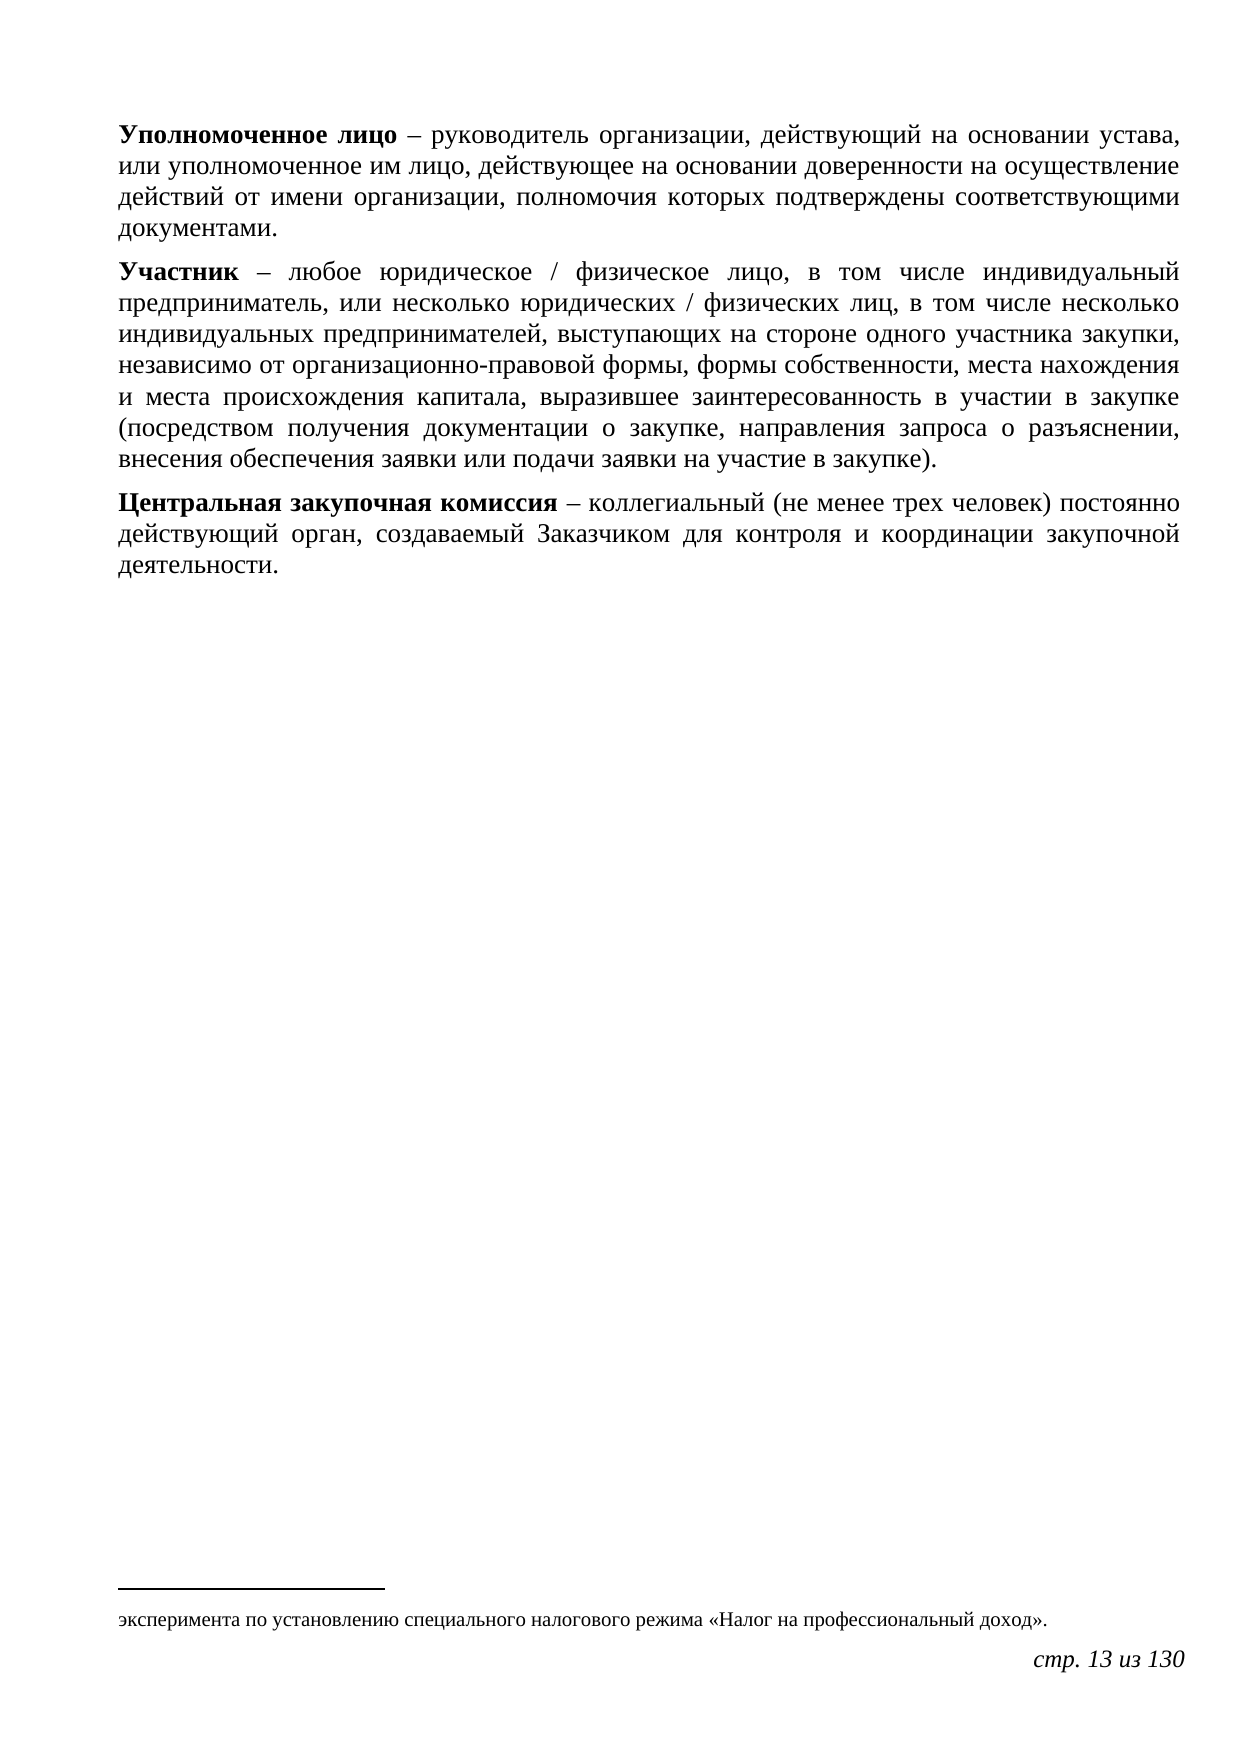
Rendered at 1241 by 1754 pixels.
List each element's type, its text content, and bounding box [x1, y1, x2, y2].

text Участник – любое юридическое / физическое лицо, в том числе индивидуальный предприниматель, или несколько юридических / физических лиц, в том числе несколько индивидуальных предпринимателей, выступающих на стороне одного участника закупки, независимо от организационно-правовой формы, формы собственности, места нахождения и места происхождения капитала, выразившее заинтересованность в участии в закупке (посредством получения документации о закупке, направления запроса о разъяснении, внесения обеспечения заявки или подачи заявки на участие в закупке). [118, 255, 1181, 473]
text Центральная закупочная комиссия – коллегиальный (не менее трех человек) постоянно действующий орган, создаваемый Заказчиком для контроля и координации закупочной деятельности. [118, 486, 1181, 579]
text Уполномоченное лицо – руководитель организации, действующий на основании устава, или уполномоченное им лицо, действующее на основании доверенности на осуществление действий от имени организации, полномочия которых подтверждены соответствующими документами. [118, 118, 1181, 243]
